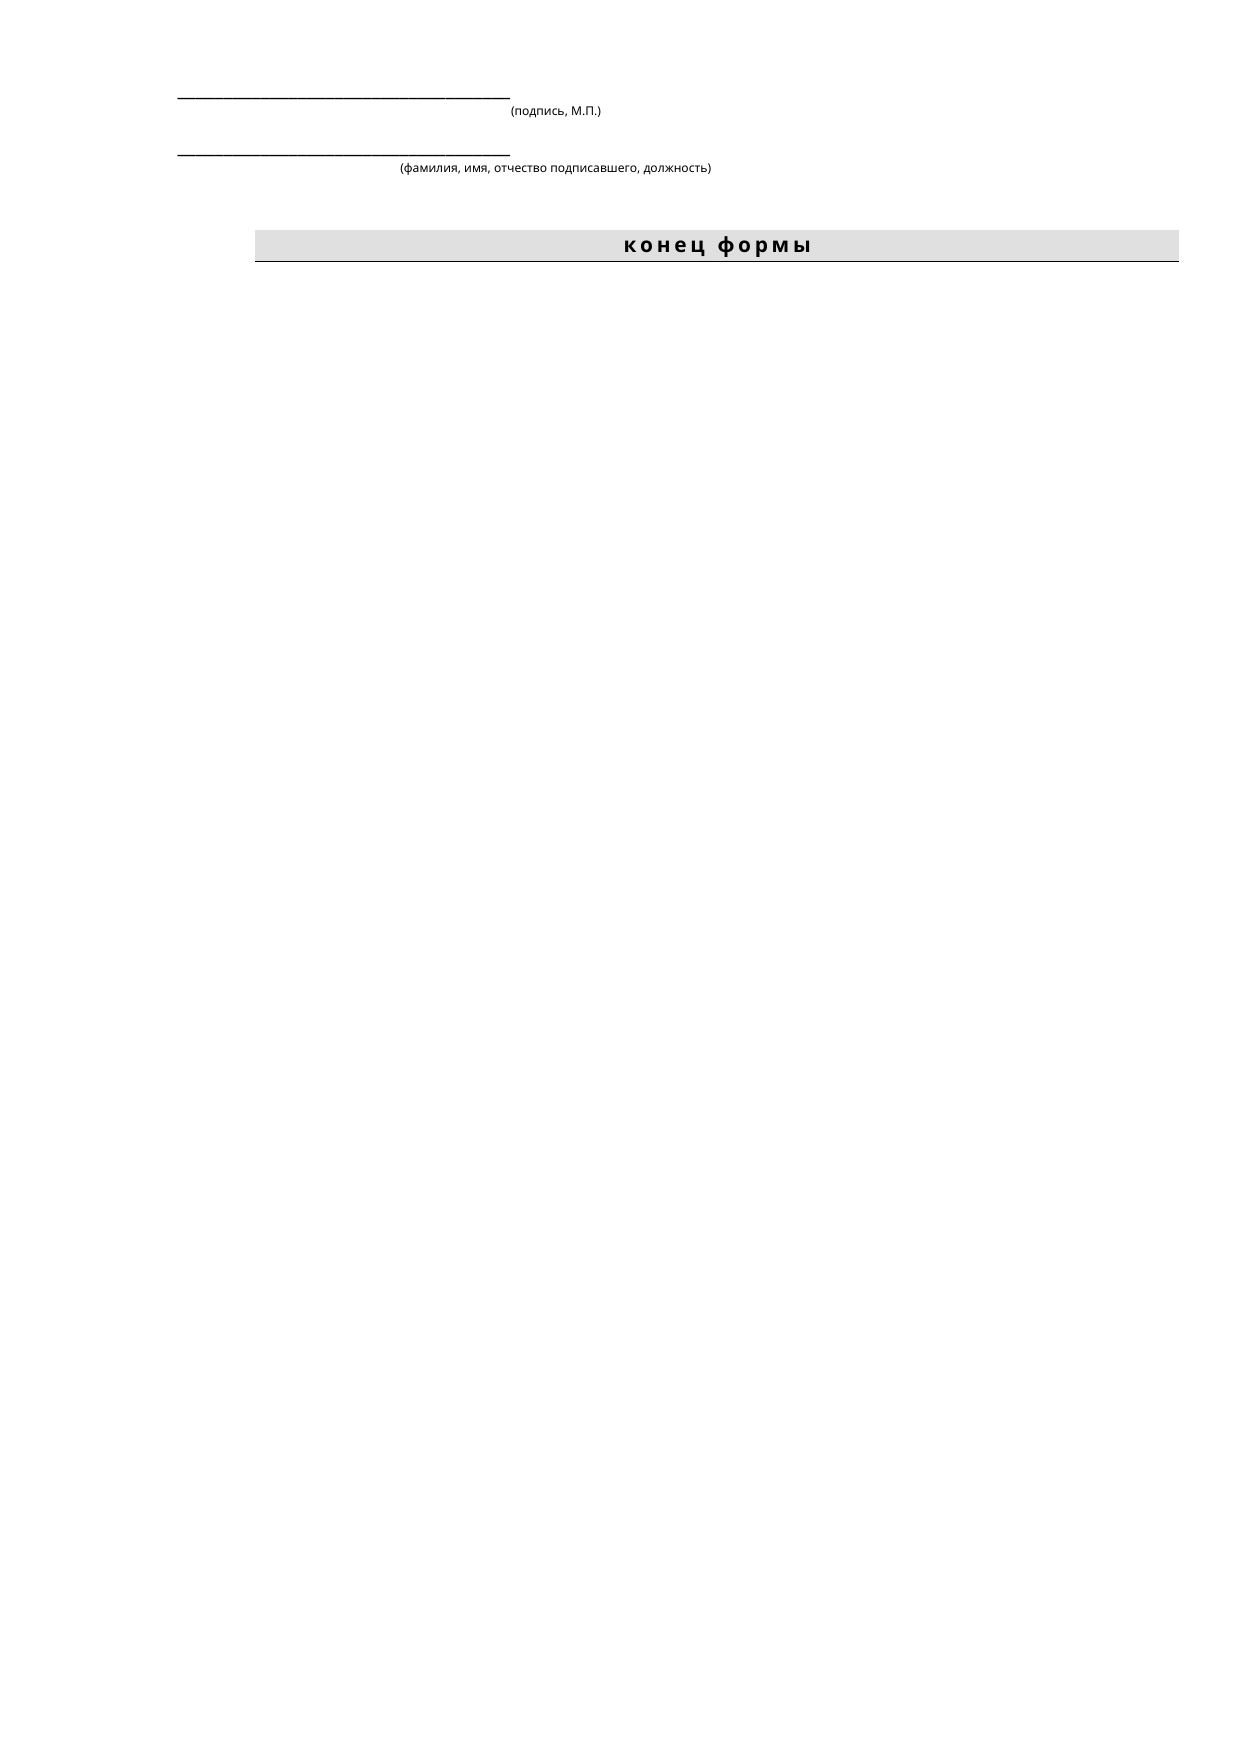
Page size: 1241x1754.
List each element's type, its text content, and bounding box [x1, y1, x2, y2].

text конец формы [255, 230, 1179, 261]
text ____________________________________ [118, 74, 1181, 102]
text (подпись, М.П.) [255, 102, 797, 131]
text (фамилия, имя, отчество подписавшего, должность) [255, 159, 797, 188]
text ____________________________________ [118, 131, 1181, 159]
